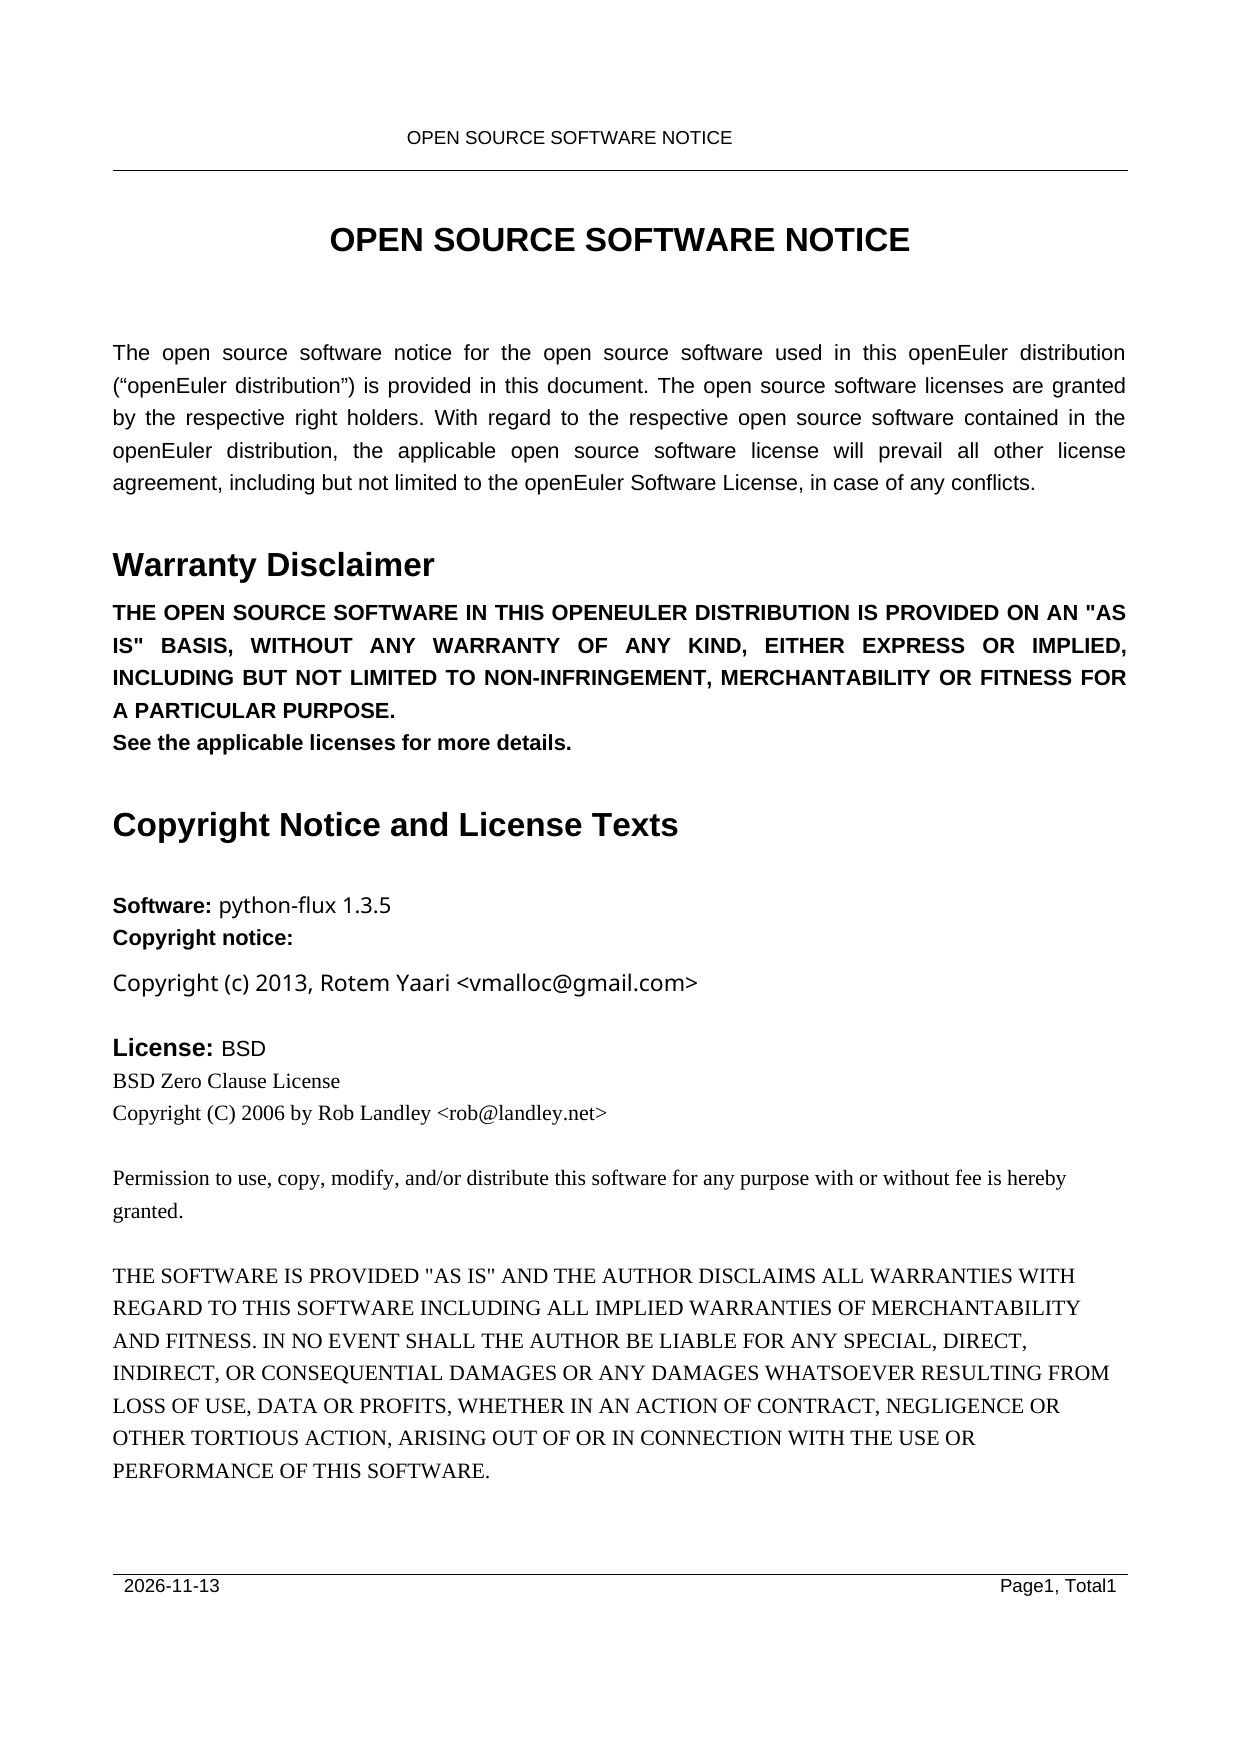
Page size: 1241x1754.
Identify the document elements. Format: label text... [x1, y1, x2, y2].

text Copyright (c) 2013, Rotem Yaari <vmalloc@gmail.com> [112, 966, 1128, 1031]
text License: BSD [112, 1031, 1128, 1064]
text Warranty Disclaimer [112, 531, 1128, 596]
text BSD Zero Clause License Copyright (C) 2006 by Rob Landley <rob@landley.net> Permission to use, copy, modify, and/or distribute this software for any purpose with or without fee is hereby granted. THE SOFTWARE IS PROVIDED "AS IS" AND THE AUTHOR DISCLAIMS ALL WARRANTIES WITH REGARD TO THIS SOFTWARE INCLUDING ALL IMPLIED WARRANTIES OF MERCHANTABILITY AND FITNESS. IN NO EVENT SHALL THE AUTHOR BE LIABLE FOR ANY SPECIAL, DIRECT, INDIRECT, OR CONSEQUENTIAL DAMAGES OR ANY DAMAGES WHATSOEVER RESULTING FROM LOSS OF USE, DATA OR PROFITS, WHETHER IN AN ACTION OF CONTRACT, NEGLIGENCE OR OTHER TORTIOUS ACTION, ARISING OUT OF OR IN CONNECTION WITH THE USE OR PERFORMANCE OF THIS SOFTWARE. [112, 1064, 1128, 1519]
text The open source software notice for the open source software used in this openEuler distribution (“openEuler distribution”) is provided in this document. The open source software licenses are granted by the respective right holders. With regard to the respective open source software contained in the openEuler distribution, the applicable open source software license will prevail all other license agreement, including but not limited to the openEuler Software License, in case of any conflicts. [112, 336, 1128, 499]
text THE OPEN SOURCE SOFTWARE IN THIS OPENEULER DISTRIBUTION IS PROVIDED ON AN "AS IS" BASIS, WITHOUT ANY WARRANTY OF ANY KIND, EITHER EXPRESS OR IMPLIED, INCLUDING BUT NOT LIMITED TO NON-INFRINGEMENT, MERCHANTABILITY OR FITNESS FOR A PARTICULAR PURPOSE. See the applicable licenses for more details. [112, 596, 1128, 759]
text Copyright Notice and License Texts [112, 791, 1128, 856]
text OPEN SOURCE SOFTWARE NOTICE [112, 206, 1128, 271]
title Software: python-flux 1.3.5 [112, 889, 1128, 921]
text Copyright notice: [112, 921, 1128, 954]
